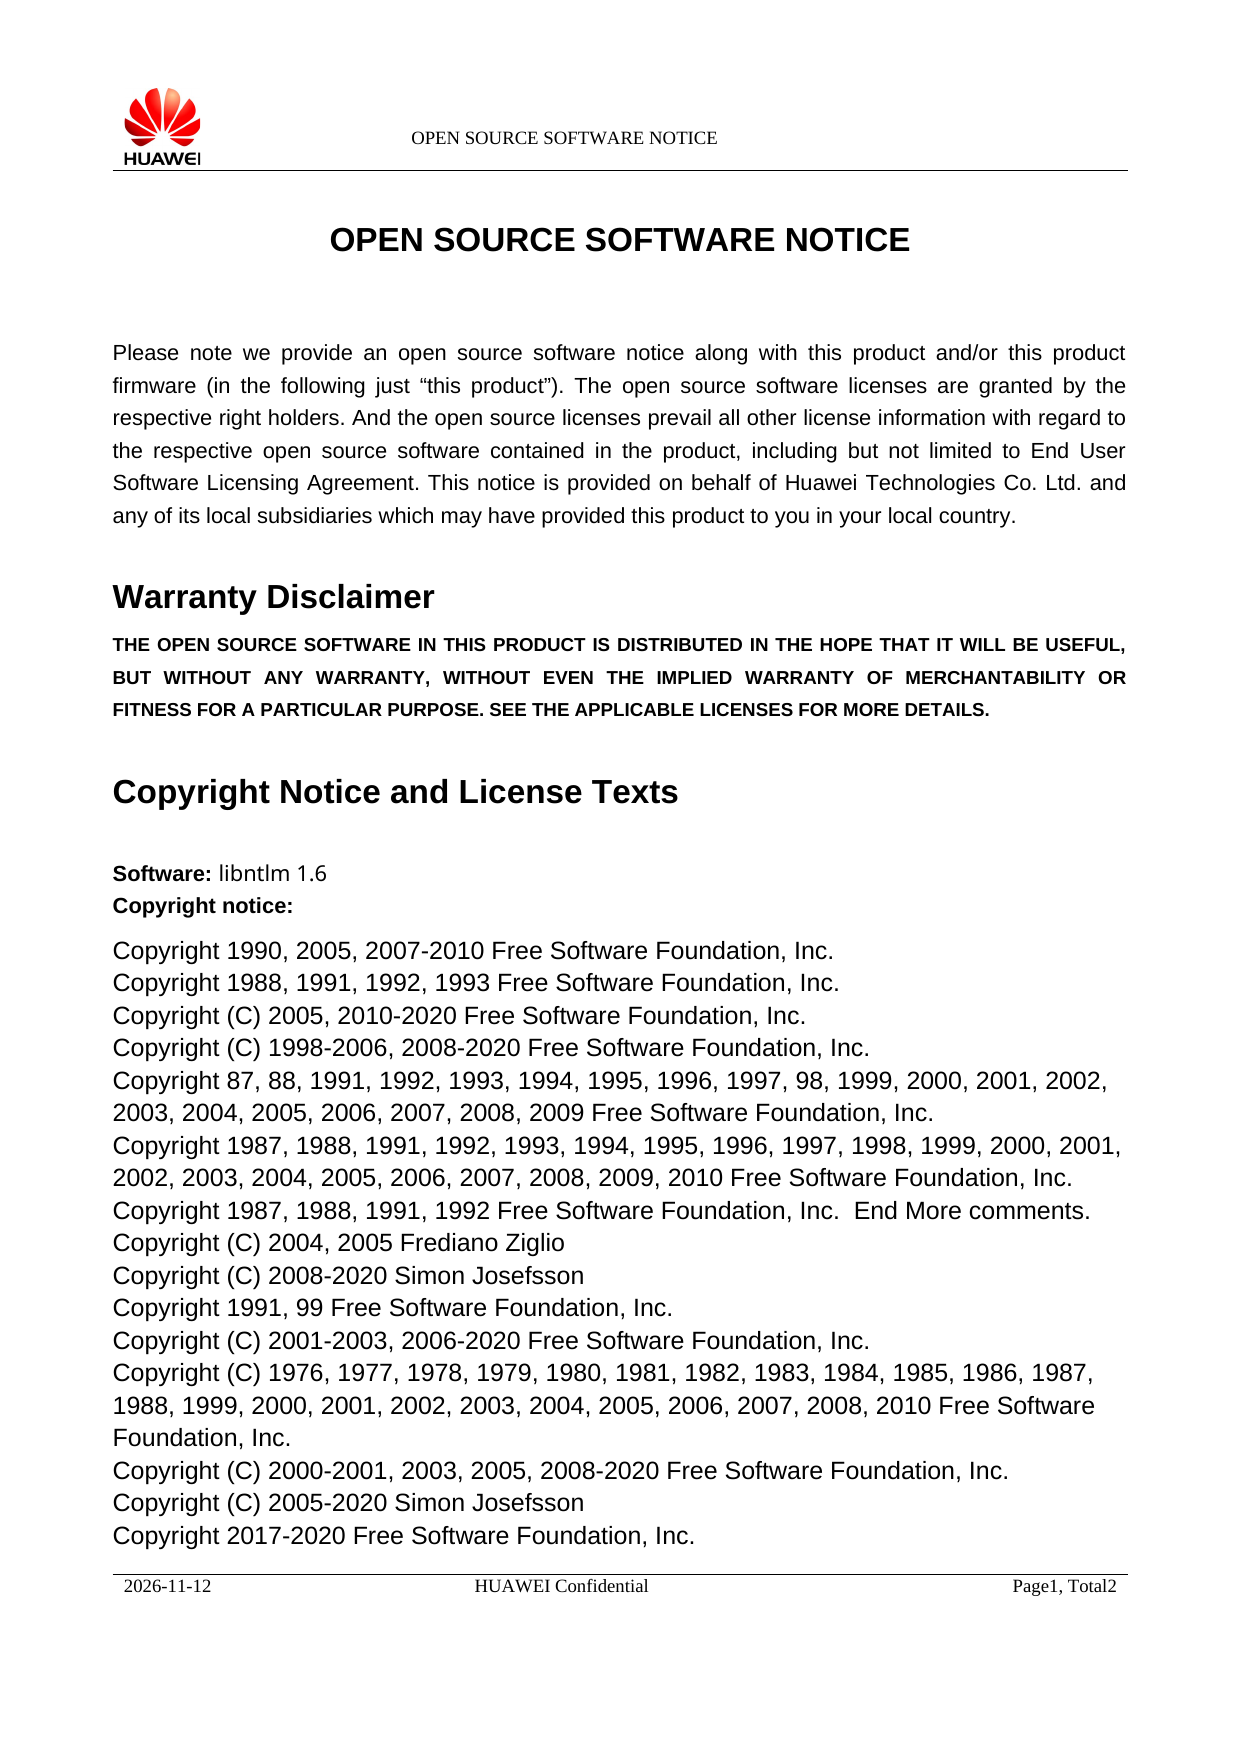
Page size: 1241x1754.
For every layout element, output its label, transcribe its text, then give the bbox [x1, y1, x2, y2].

text The open source software in this product is distributed in the hope that it will be useful, but WITHOUT ANY WARRANTY, without even the implied warranty of MERCHANTABILITY or FITNESS FOR A PARTICULAR PURPOSE. See the applicable licenses for more details. [112, 629, 1128, 726]
text OPEN SOURCE SOFTWARE NOTICE [112, 206, 1128, 271]
text Copyright notice: [112, 889, 1128, 921]
text Please note we provide an open source software notice along with this product and/or this product firmware (in the following just “this product”). The open source software licenses are granted by the respective right holders. And the open source licenses prevail all other license information with regard to the respective open source software contained in the product, including but not limited to End User Software Licensing Agreement. This notice is provided on behalf of Huawei Technologies Co. Ltd. and any of its local subsidiaries which may have provided this product to you in your local country. [112, 336, 1128, 531]
title Software: libntlm 1.6 [112, 856, 1128, 889]
text Warranty Disclaimer [112, 564, 1128, 629]
picture [124, 88, 201, 165]
text Copyright Notice and License Texts [112, 759, 1128, 824]
